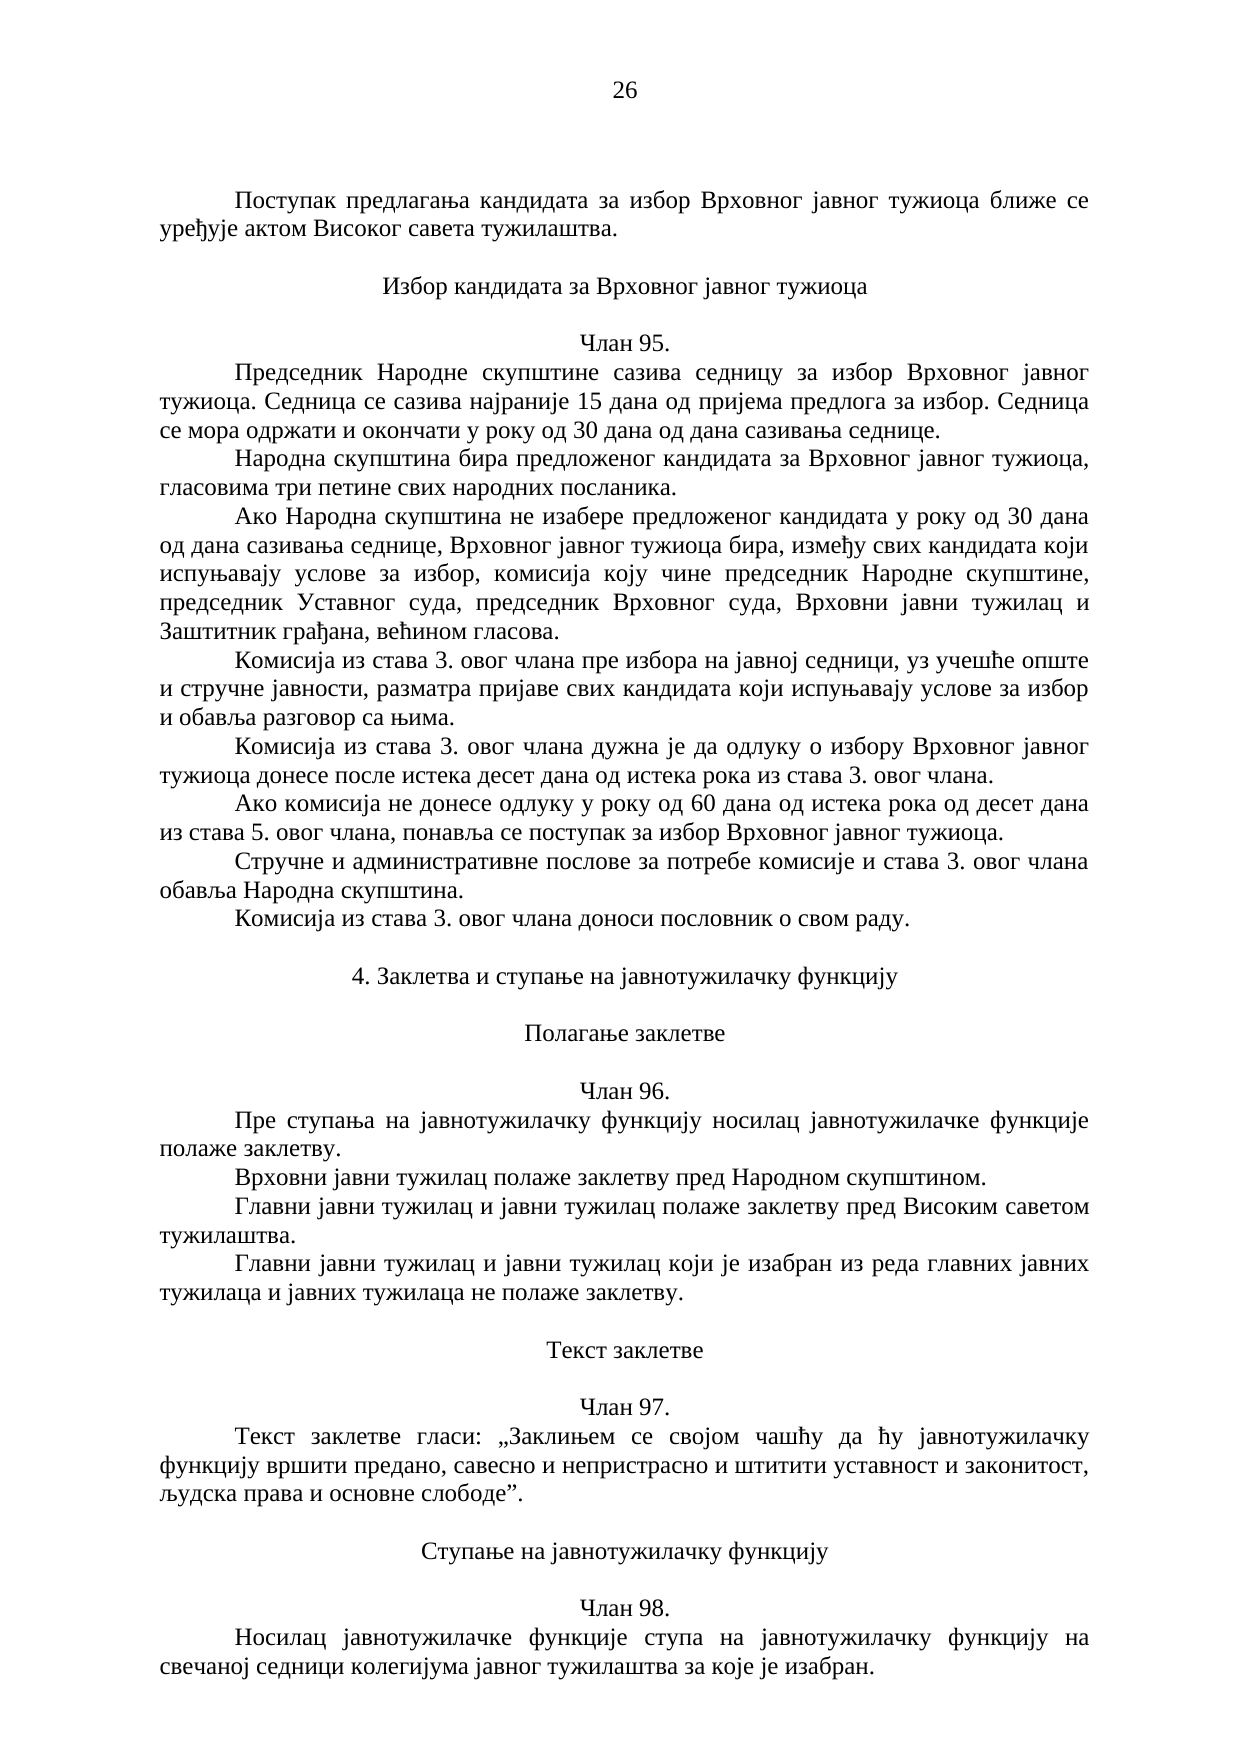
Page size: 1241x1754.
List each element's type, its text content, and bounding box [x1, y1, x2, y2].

text Ако комисија не донесе одлуку у року од 60 дана од истека рока од десет дана из става 5. овог члана, понавља се поступак за избор Врховног јавног тужиоца. [159, 788, 1090, 846]
text Председник Народне скупштине сазива седницу за избор Врховног јавног тужиоца. Седница се сазива најраније 15 дана од пријема предлога за избор. Седница се мора одржати и окончати у року од 30 дана од дана сазивања седнице. [159, 357, 1090, 443]
text Пре ступања на јавнотужилачку функцију носилац јавнотужилачке функције полаже заклетву. [159, 1105, 1090, 1162]
text 4. Заклетва и ступање на јавнотужилачку функцију [159, 961, 1090, 990]
text Члан 97. [159, 1392, 1090, 1421]
text Комисија из става 3. овог члана доноси пословник о свом раду. [159, 903, 1090, 932]
text Народна скупштина бира предложеног кандидата за Врховног јавног тужиоца, гласовима три петине свих народних посланика. [159, 443, 1090, 501]
text Носилац јавнотужилачке функције ступа на јавнотужилачку функцију на свечаној седници колегијума јавног тужилаштва за које је изабран. [159, 1622, 1090, 1680]
text Комисија из става 3. овог члана дужна је да одлуку о избору Врховног јавног тужиоца донесе после истека десет дана од истека рока из става 3. овог члана. [159, 731, 1090, 788]
text Стручне и административне послове за потребе комисије и става 3. овог члана обавља Народна скупштина. [159, 846, 1090, 903]
text Ако Народна скупштина не изабере предложеног кандидата у року од 30 дана од дана сазивања седнице, Врховног јавног тужиоца бира, између свих кандидата који испуњавају услове за избор, комисија коју чине председник Народне скупштине, председник Уставног суда, председник Врховног суда, Врховни јавни тужилац и Заштитник грађана, већином гласова. [159, 501, 1090, 645]
text Члан 95. [159, 328, 1090, 357]
text Члан 96. [159, 1076, 1090, 1105]
text Главни јавни тужилац и јавни тужилац који је изабран из реда главних јавних тужилаца и јавних тужилаца не полаже заклетву. [159, 1248, 1090, 1306]
text Члан 98. [159, 1593, 1090, 1622]
text Врховни јавни тужилац полаже заклетву пред Народном скупштином. [159, 1162, 1090, 1191]
text Текст заклетве гласи: „Заклињем се својом чашћу да ћу јавнотужилачку функцију вршити предано, савесно и непристрасно и штитити уставност и законитост, људска права и основне слободе”. [159, 1421, 1090, 1507]
text Поступак предлагања кандидата за избор Врховног јавног тужиоца ближе се уређује актом Високог савета тужилаштва. [159, 185, 1090, 242]
text Полагање заклетве [159, 1018, 1090, 1047]
text Главни јавни тужилац и јавни тужилац полаже заклетву пред Високим саветом тужилаштва. [159, 1191, 1090, 1248]
text Ступање на јавнотужилачку функцију [159, 1536, 1090, 1565]
text Избор кандидата за Врховног јавног тужиоца [159, 271, 1090, 300]
text Комисија из става 3. овог члана пре избора на јавној седници, уз учешће опште и стручне јавности, разматра пријаве свих кандидата који испуњавају услове за избор и обавља разговор са њима. [159, 645, 1090, 731]
text Текст заклетве [159, 1335, 1090, 1363]
